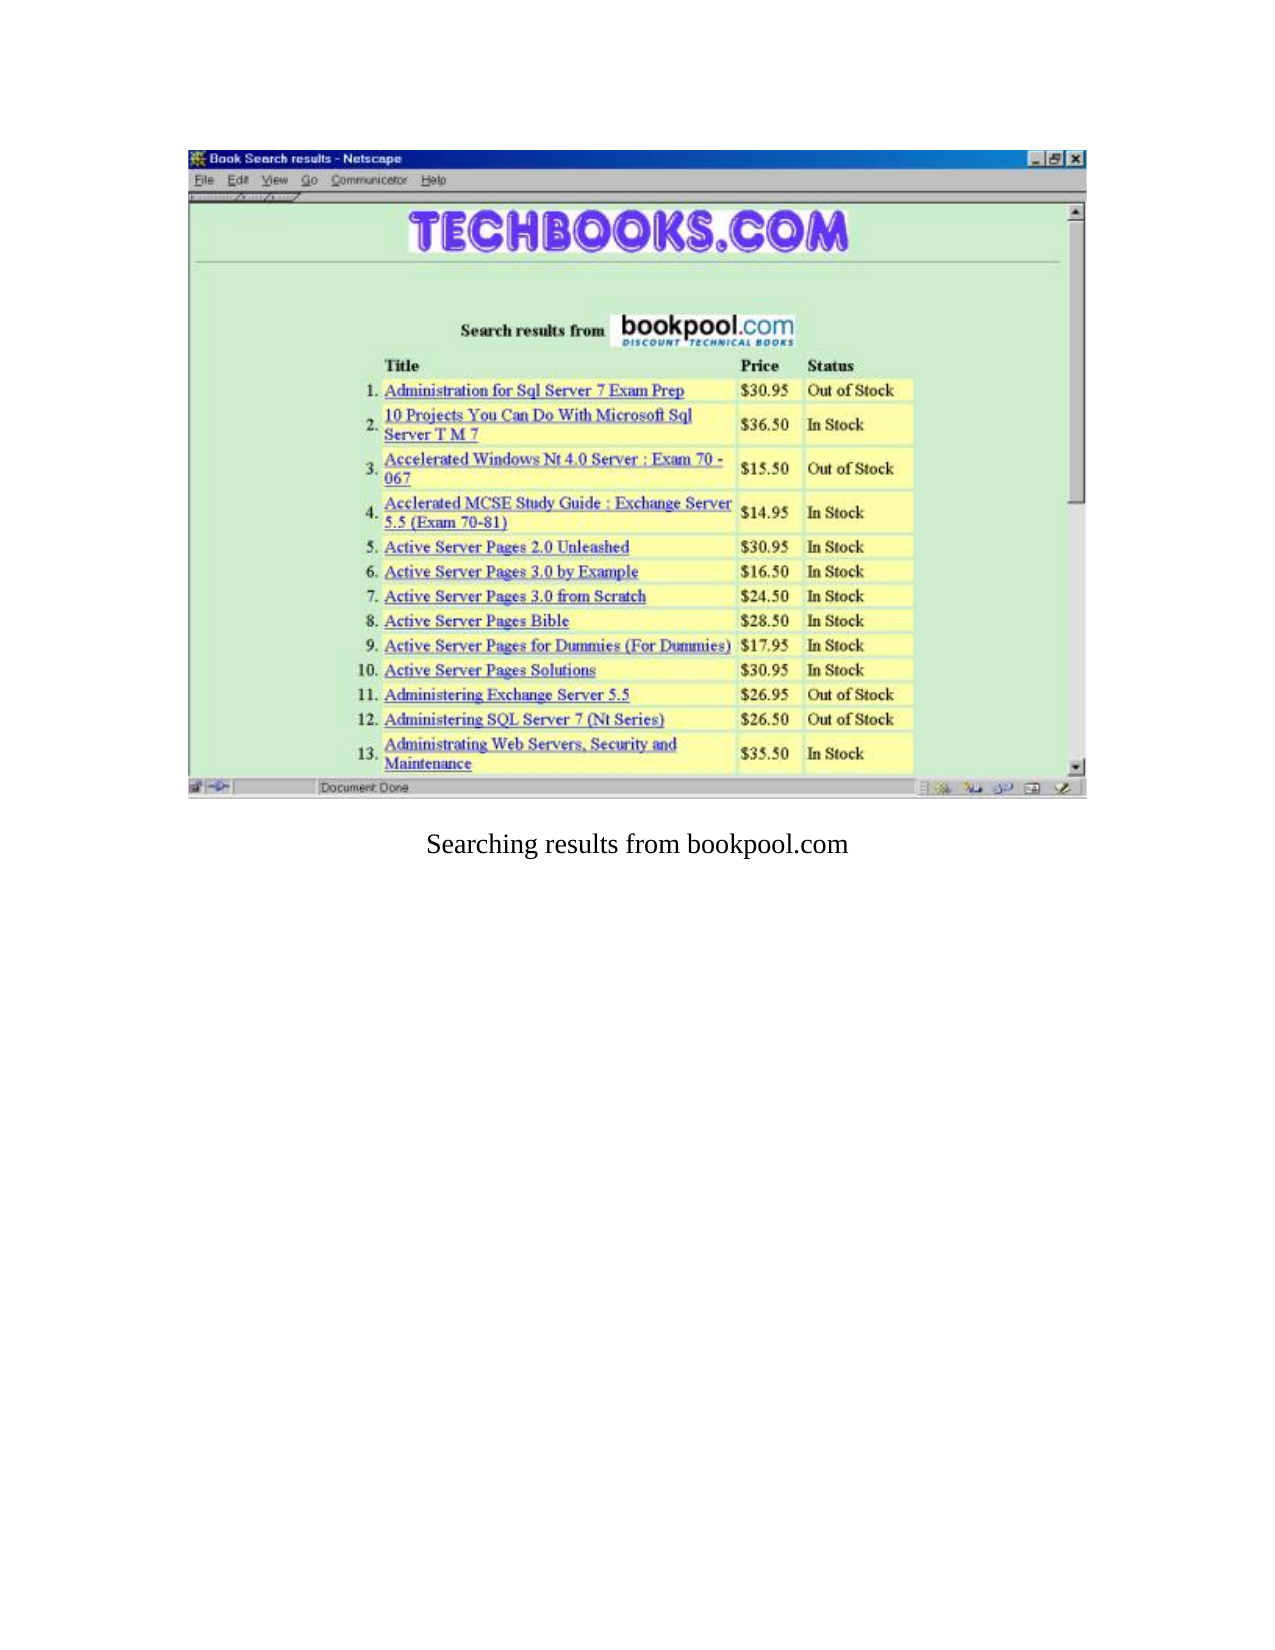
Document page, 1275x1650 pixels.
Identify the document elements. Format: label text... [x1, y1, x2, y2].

text Searching results from bookpool.com [150, 828, 1125, 860]
picture [188, 150, 1087, 799]
